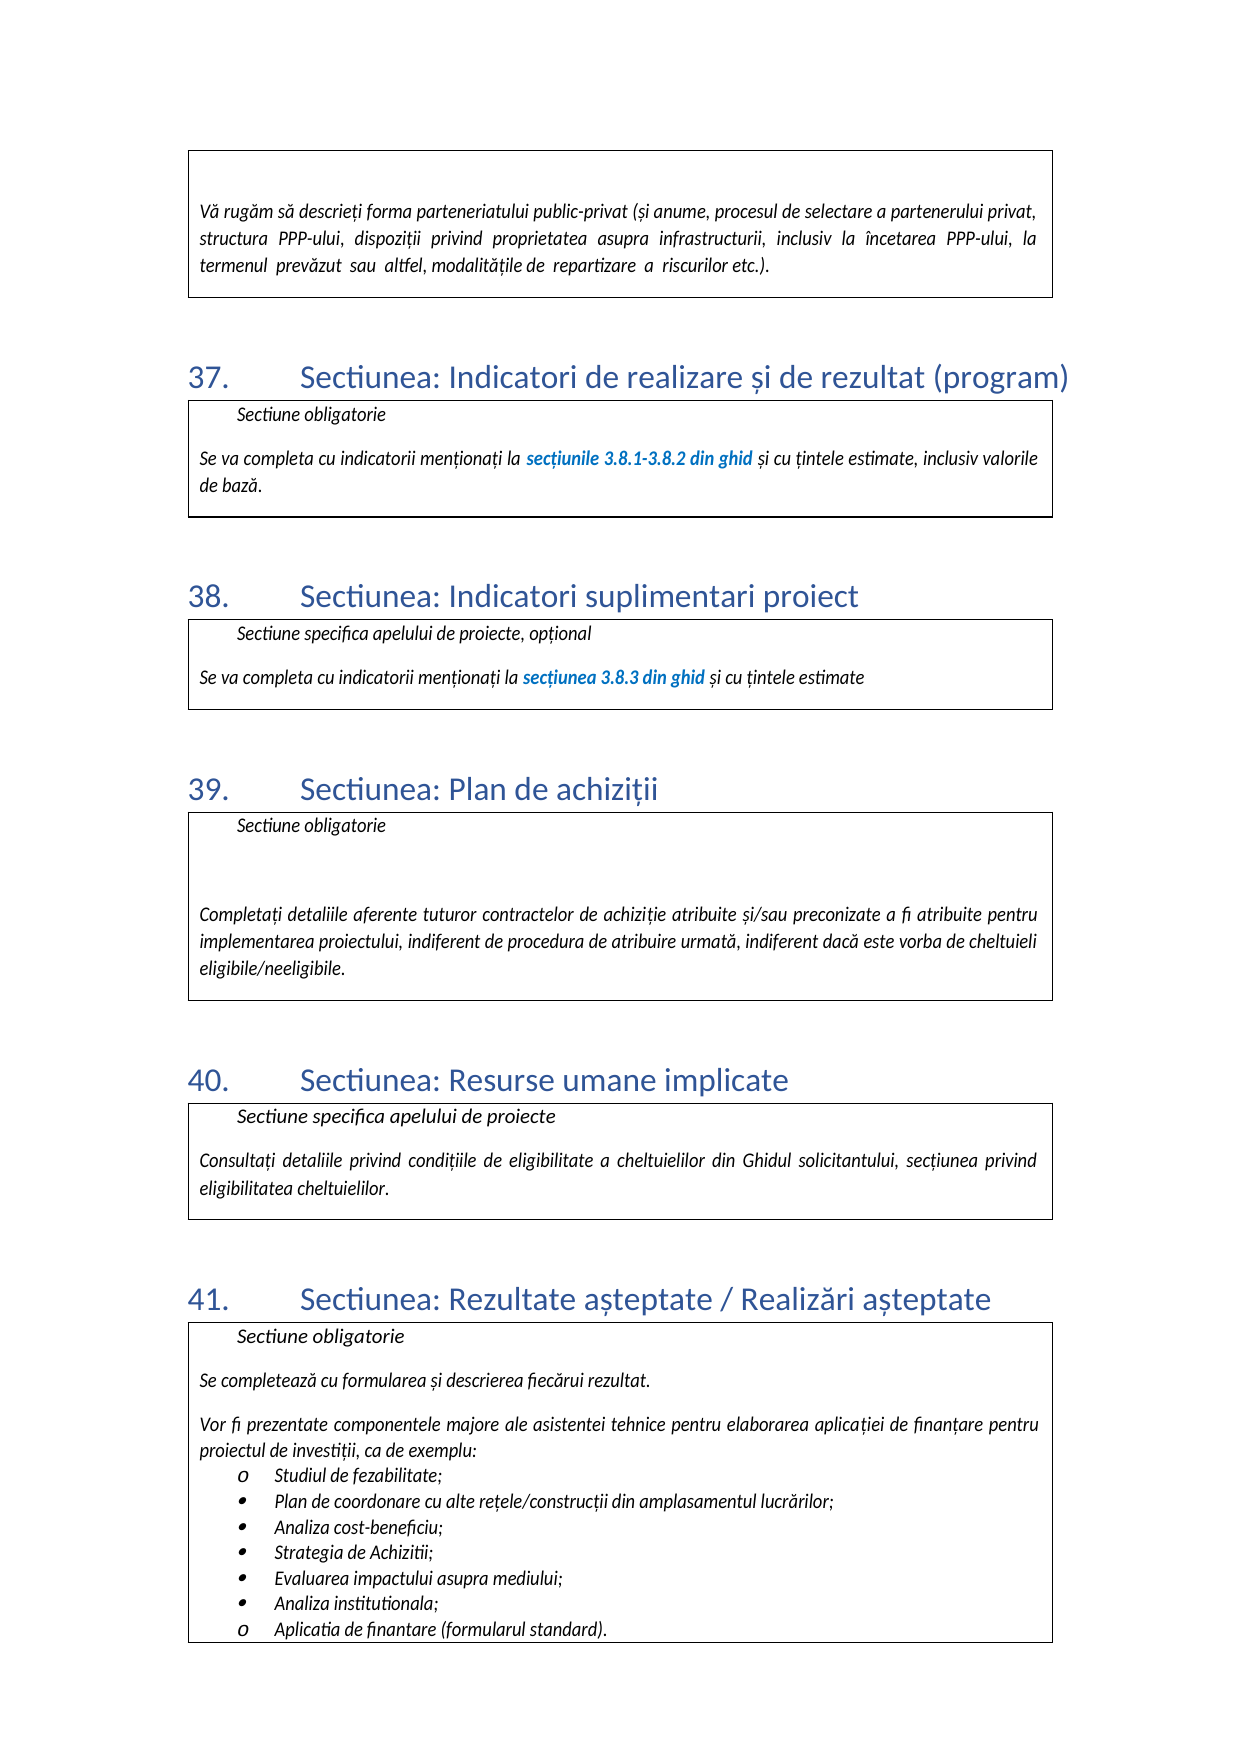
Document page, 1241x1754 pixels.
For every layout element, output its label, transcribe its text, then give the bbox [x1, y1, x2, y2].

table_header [189, 1323, 1052, 1642]
table_header Sectiune specifica apelului de proiecte Consultați detaliile privind condițiile de eligibilitate a cheltuielilor din Ghidul solicitantului, secțiunea privind eligibilitatea cheltuielilor. [189, 1104, 1052, 1219]
subtitle Sectiunea: Resurse umane implicate [187, 1059, 1090, 1099]
subtitle Sectiunea: Indicatori de realizare și de rezultat (program) [187, 356, 1090, 397]
table_header Sectiune obligatorie Completați detaliile aferente tuturor contractelor de achiziţie atribuite şi/sau preconizate a fi atribuite pentru implementarea proiectului, indiferent de procedura de atribuire urmată, indiferent dacă este vorba de cheltuieli eligibile/neeligibile. [189, 813, 1052, 1000]
table_header Sectiune specifica apelului de proiecte, opțional Se va completa cu indicatorii menționați la secțiunea 3.8.3 din ghid și cu țintele estimate [189, 620, 1052, 709]
subtitle Sectiunea: Rezultate așteptate / Realizări așteptate [187, 1278, 1090, 1319]
subtitle Sectiunea: Plan de achiziții [187, 768, 1090, 808]
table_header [189, 151, 1052, 297]
table_header Sectiune obligatorie Se va completa cu indicatorii menționați la secțiunile 3.8.1-3.8.2 din ghid și cu țintele estimate, inclusiv valorile de bază. [189, 401, 1052, 516]
subtitle Sectiunea: Indicatori suplimentari proiect [187, 575, 1090, 616]
